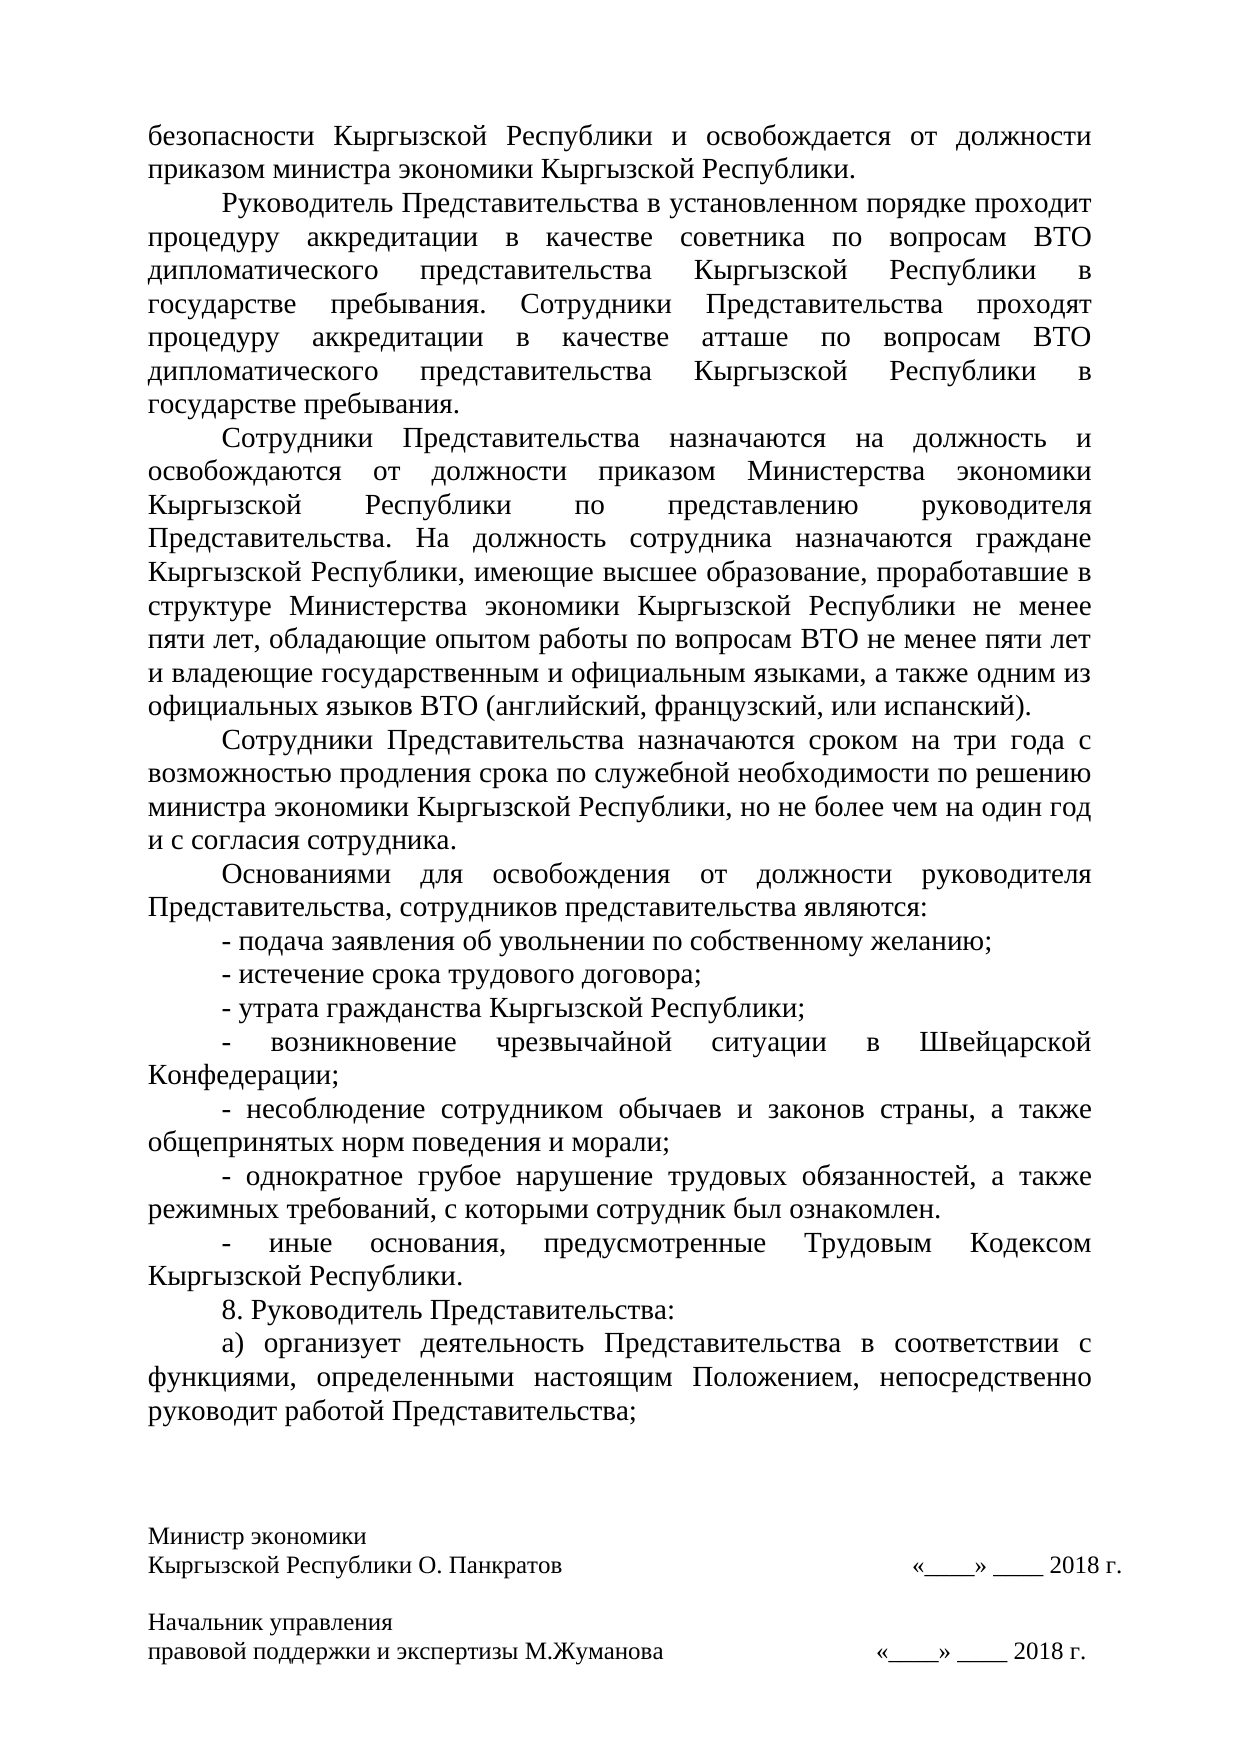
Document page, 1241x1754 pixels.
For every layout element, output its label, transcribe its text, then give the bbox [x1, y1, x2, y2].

text - однократное грубое нарушение трудовых обязанностей, а также режимных требований, с которыми сотрудник был ознакомлен. [148, 1158, 1092, 1225]
text 8. Руководитель Представительства: [148, 1292, 1092, 1326]
text - иные основания, предусмотренные Трудовым Кодексом Кыргызской Республики. [148, 1225, 1092, 1292]
text Руководитель Представительства в установленном порядке проходит процедуру аккредитации в качестве советника по вопросам ВТО дипломатического представительства Кыргызской Республики в государстве пребывания. Сотрудники Представительства проходят процедуру аккредитации в качестве атташе по вопросам ВТО дипломатического представительства Кыргызской Республики в государстве пребывания. [148, 185, 1092, 420]
text Основаниями для освобождения от должности руководителя Представительства, сотрудников представительства являются: [148, 856, 1092, 923]
text - утрата гражданства Кыргызской Республики; [148, 990, 1092, 1024]
text - истечение срока трудового договора; [148, 957, 1092, 990]
text - подача заявления об увольнении по собственному желанию; [148, 923, 1092, 957]
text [148, 118, 1092, 185]
text Сотрудники Представительства назначаются сроком на три года с возможностью продления срока по служебной необходимости по решению министра экономики Кыргызской Республики, но не более чем на один год и с согласия сотрудника. [148, 722, 1092, 856]
text Сотрудники Представительства назначаются на должность и освобождаются от должности приказом Министерства экономики Кыргызской Республики по представлению руководителя Представительства. На должность сотрудника назначаются граждане Кыргызской Республики, имеющие высшее образование, проработавшие в структуре Министерства экономики Кыргызской Республики не менее пяти лет, обладающие опытом работы по вопросам ВТО не менее пяти лет и владеющие государственным и официальным языками, а также одним из официальных языков ВТО (английский, французский, или испанский). [148, 420, 1092, 722]
text - возникновение чрезвычайной ситуации в Швейцарской Конфедерации; [148, 1024, 1092, 1091]
text - несоблюдение сотрудником обычаев и законов страны, а также общепринятых норм поведения и морали; [148, 1091, 1092, 1158]
text а) организует деятельность Представительства в соответствии с функциями, определенными настоящим Положением, непосредственно руководит работой Представительства; [148, 1326, 1092, 1426]
